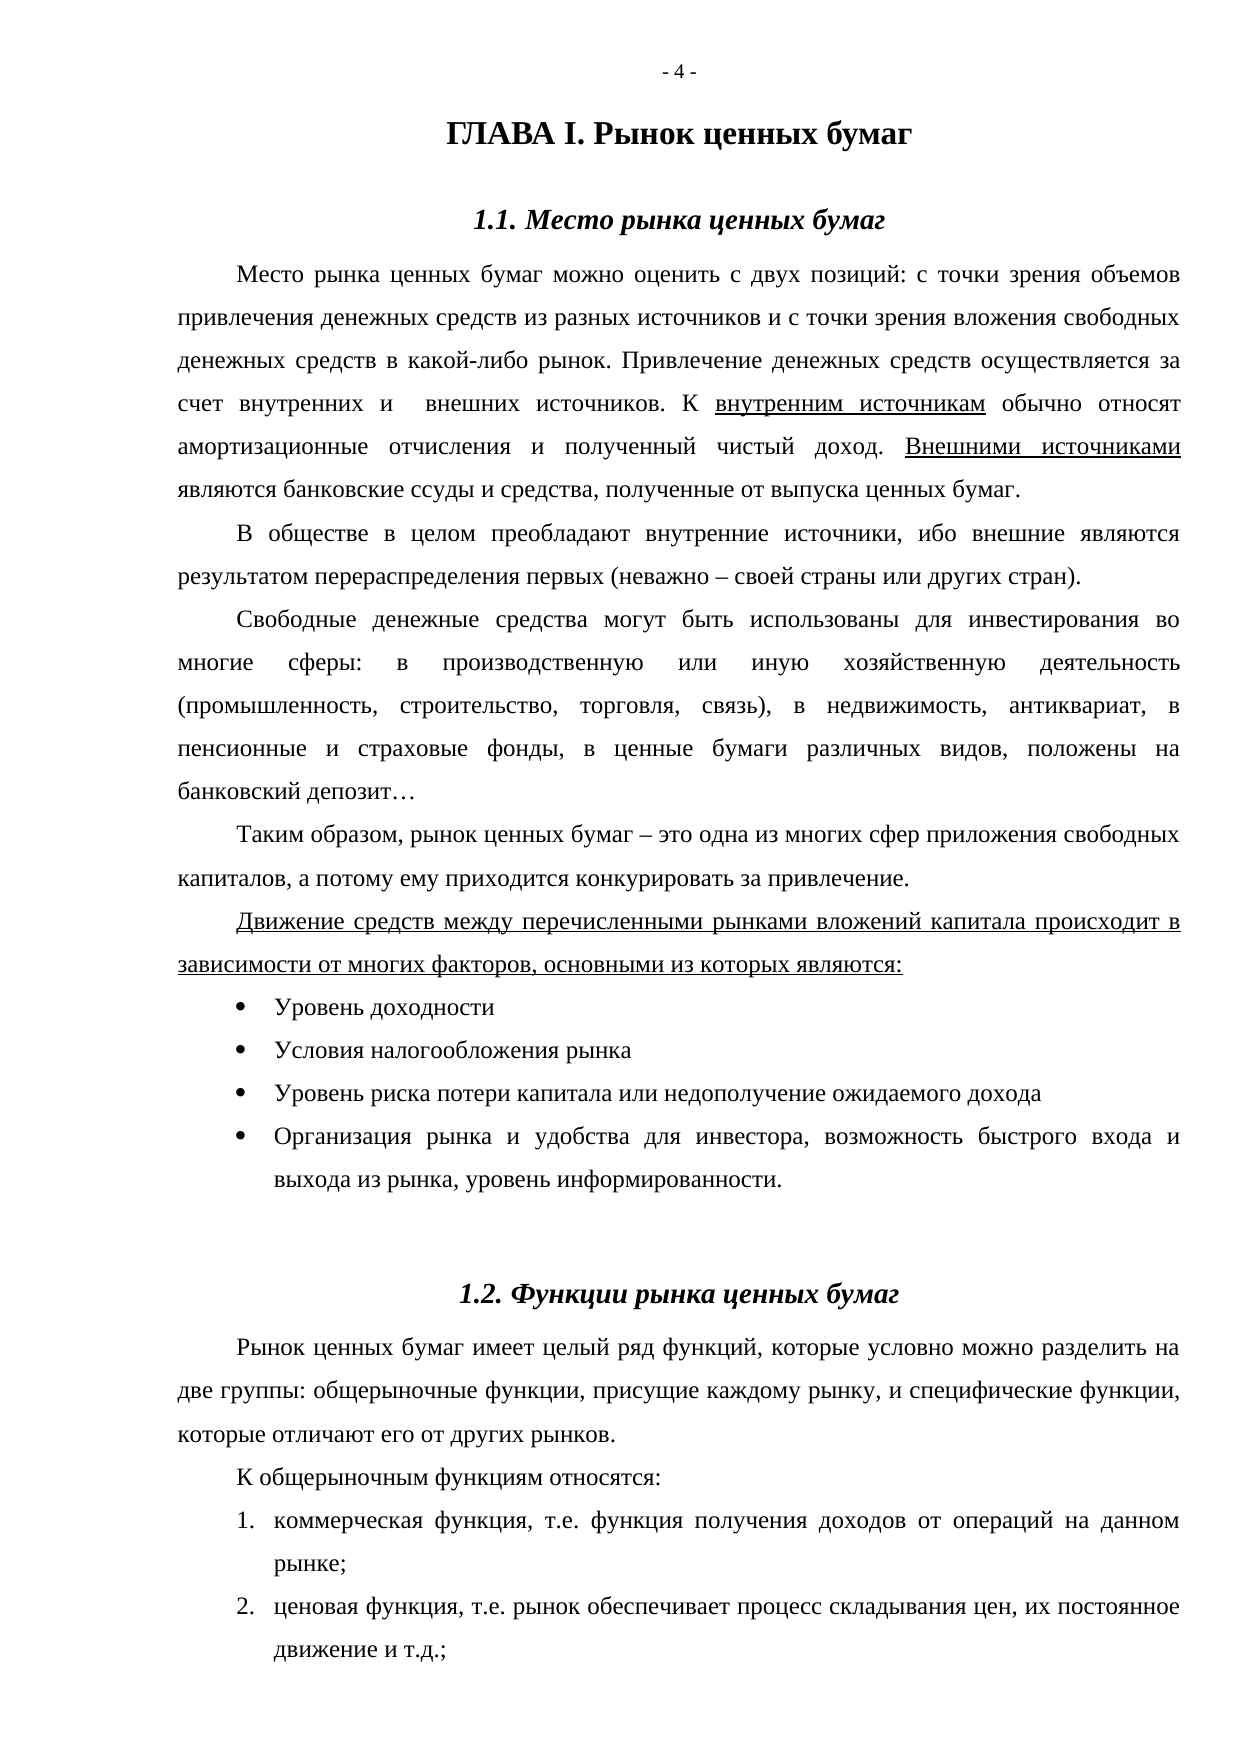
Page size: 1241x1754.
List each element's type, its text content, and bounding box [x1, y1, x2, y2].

list Условия налогообложения рынка [236, 1035, 1181, 1064]
text Рынок ценных бумаг имеет целый ряд функций, которые условно можно разделить на две группы: общерыночные функции, присущие каждому рынку, и специфические функции, которые отличают его от других рынков. [177, 1332, 1181, 1447]
text В обществе в целом преобладают внутренние источники, ибо внешние являются результатом перераспределения первых (неважно – своей страны или других стран). [177, 518, 1181, 589]
subtitle ГЛАВА I. Рынок ценных бумаг [177, 114, 1181, 152]
list Организация рынка и удобства для инвестора, возможность быстрого входа и выхода из рынка, уровень информированности. [236, 1121, 1181, 1193]
text Таким образом, рынок ценных бумаг – это одна из многих сфер приложения свободных капиталов, а потому ему приходится конкурировать за привлечение. [177, 819, 1181, 891]
text Место рынка ценных бумаг можно оценить с двух позиций: с точки зрения объемов привлечения денежных средств из разных источников и с точки зрения вложения свободных денежных средств в какой-либо рынок. Привлечение денежных средств осуществляется за счет внутренних и внешних источников. К внутренним источникам обычно относят амортизационные отчисления и полученный чистый доход. Внешними источниками являются банковские ссуды и средства, полученные от выпуска ценных бумаг. [177, 259, 1181, 503]
subtitle Функции рынка ценных бумаг [177, 1276, 1181, 1309]
text Движение средств между перечисленными рынками вложений капитала происходит в зависимости от многих факторов, основными из которых являются: [177, 906, 1181, 978]
text Свободные денежные средства могут быть использованы для инвестирования во многие сферы: в производственную или иную хозяйственную деятельность (промышленность, строительство, торговля, связь), в недвижимость, антиквариат, в пенсионные и страховые фонды, в ценные бумаги различных видов, положены на банковский депозит… [177, 604, 1181, 805]
list Уровень риска потери капитала или недополучение ожидаемого дохода [236, 1078, 1181, 1107]
subtitle Место рынка ценных бумаг [177, 202, 1181, 236]
list коммерческая функция, т.е. функция получения доходов от операций на данном рынке; [236, 1505, 1181, 1577]
list ценовая функция, т.е. рынок обеспечивает процесс складывания цен, их постоянное движение и т.д.; [236, 1591, 1181, 1663]
list Уровень доходности [236, 992, 1181, 1021]
text К общерыночным функциям относятся: [177, 1462, 1181, 1491]
